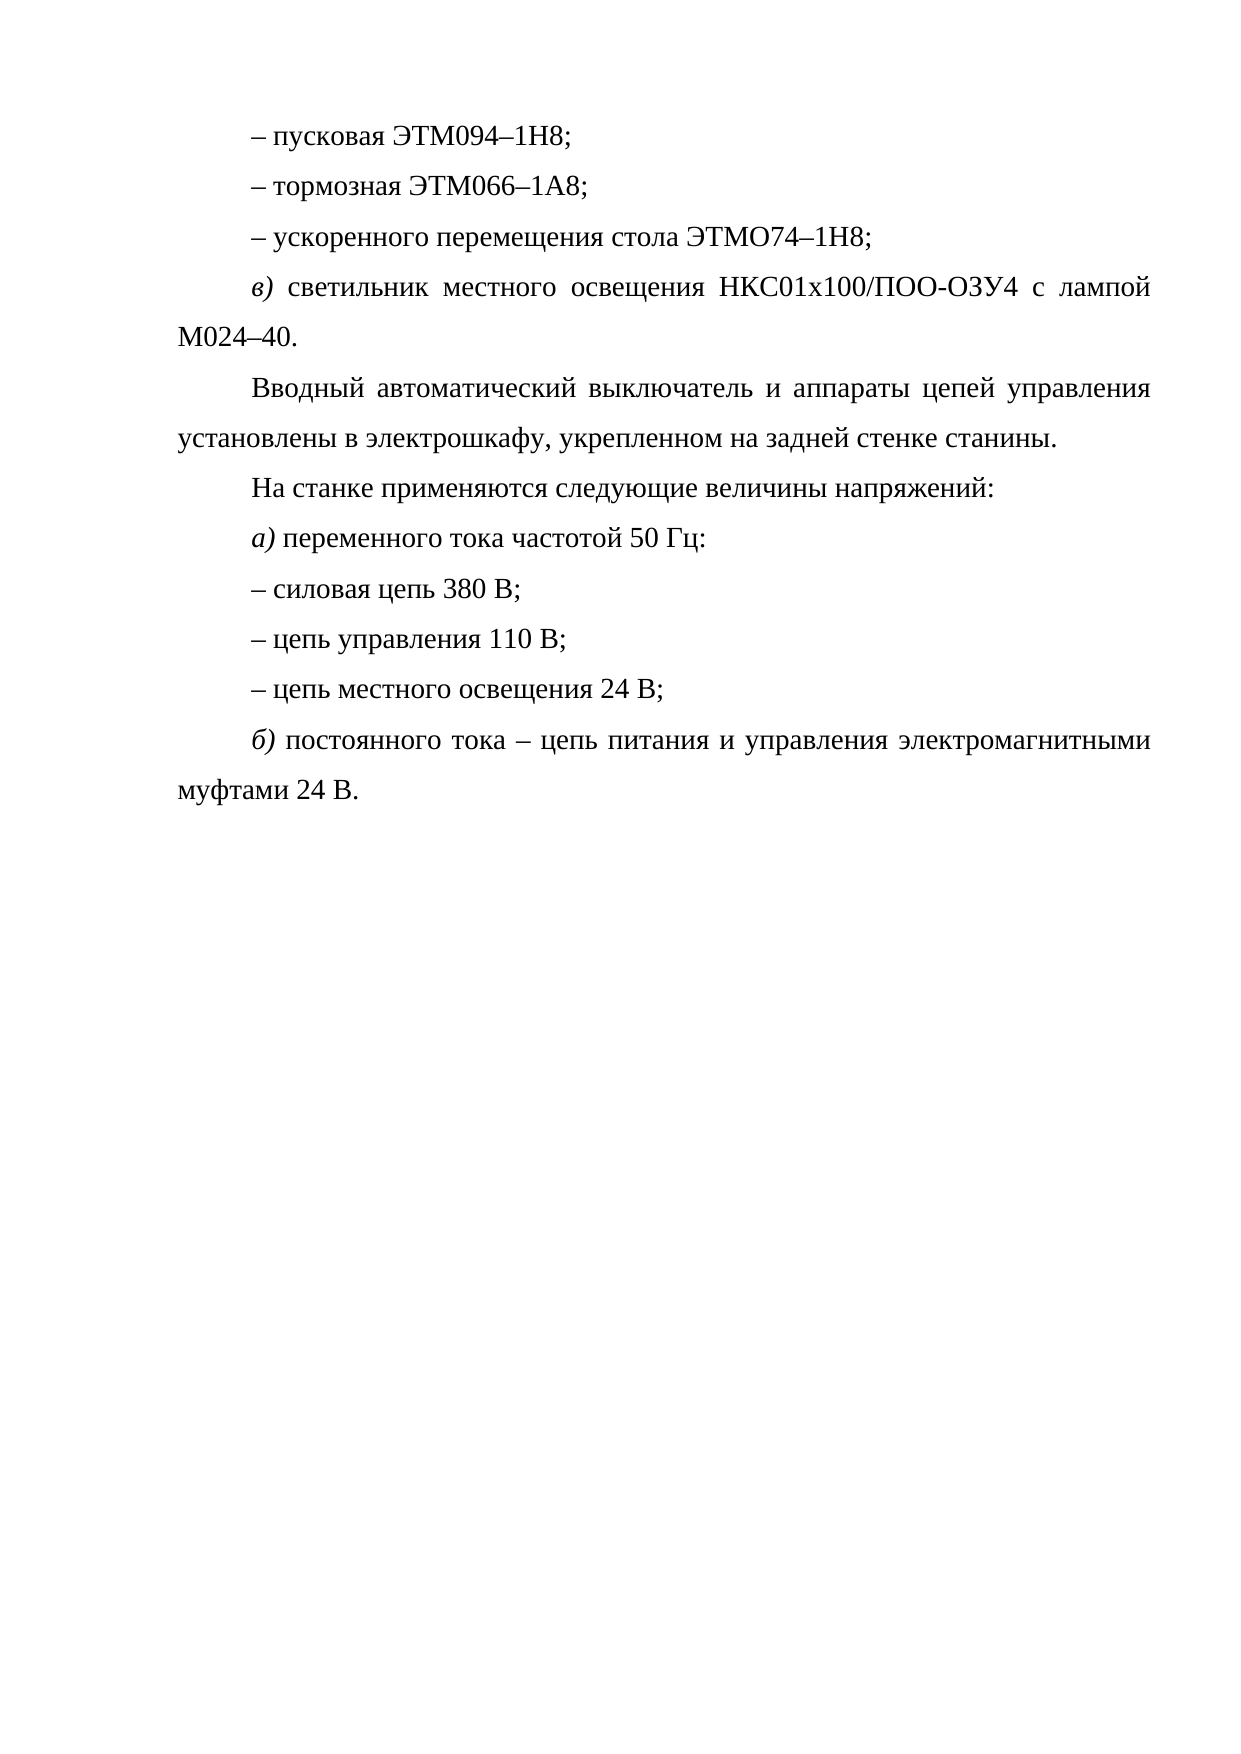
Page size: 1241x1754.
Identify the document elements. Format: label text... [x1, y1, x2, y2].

text – цепь местного освещения 24 В; [177, 672, 1152, 705]
text – тормозная ЭТМ066–1А8; [177, 168, 1152, 202]
text – силовая цепь 380 В; [177, 571, 1152, 604]
text а) переменного тока частотой 50 Гц: [177, 521, 1152, 554]
text На станке применяются следующие величины напряжений: [177, 470, 1152, 504]
text в) светильник местного освещения НКС01х100/ПОО-ОЗУ4 с лампой М024–40. [177, 269, 1152, 353]
text – цепь управления 110 В; [177, 621, 1152, 655]
text Вводный автоматический выключатель и аппараты цепей управления установлены в электрошкафу, укрепленном на задней стенке станины. [177, 370, 1152, 453]
text б) постоянного тока – цепь питания и управления электромагнитными муфтами 24 В. [177, 722, 1152, 806]
text – ускоренного перемещения стола ЭТМО74–1Н8; [177, 219, 1152, 252]
text – пусковая ЭТМ094–1Н8; [177, 118, 1152, 152]
